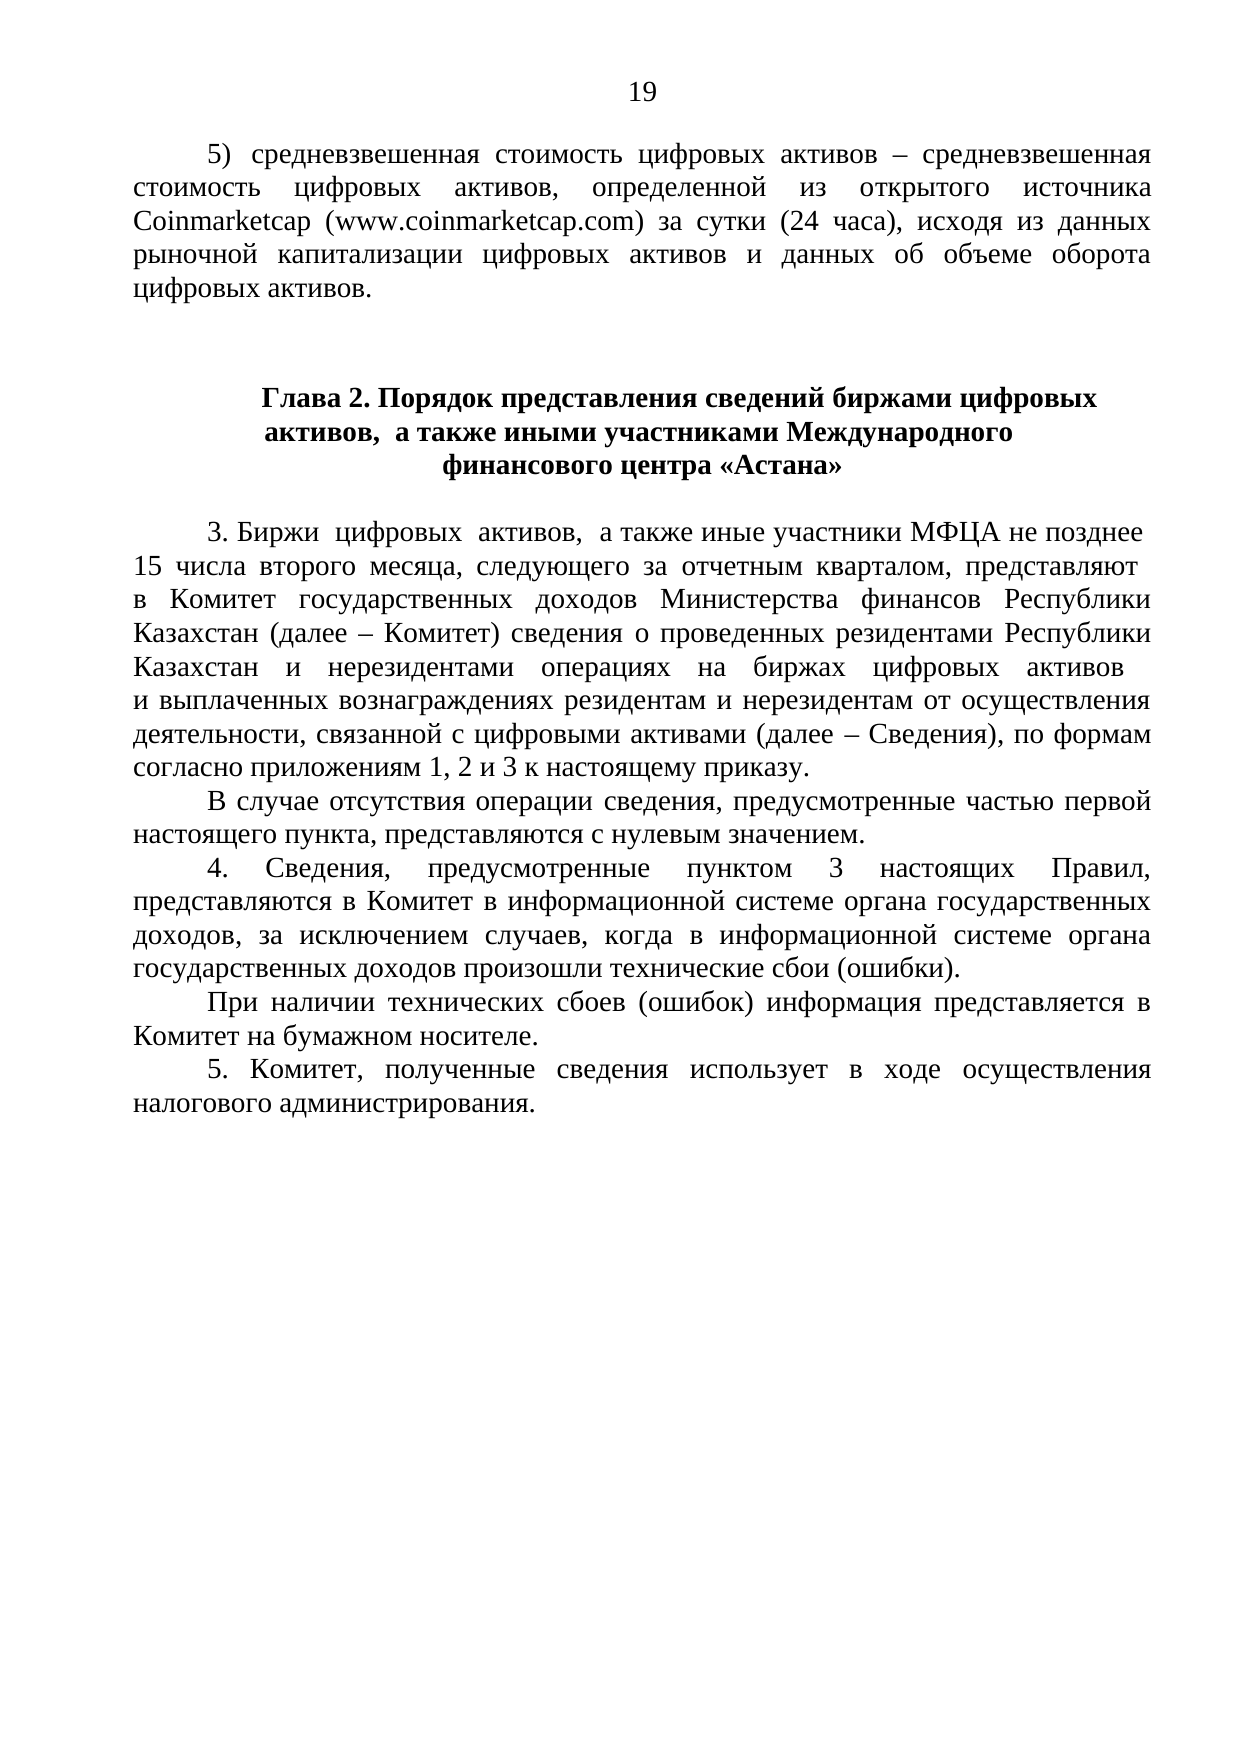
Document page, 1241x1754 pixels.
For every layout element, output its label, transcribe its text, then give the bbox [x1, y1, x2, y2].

text 5. Комитет, полученные сведения использует в ходе осуществления налогового администрирования. [133, 1051, 1152, 1118]
text 3. Биржи цифровых активов, а также иные участники МФЦА не позднее 15 числа второго месяца, следующего за отчетным кварталом, представляют в Комитет государственных доходов Министерства финансов Республики Казахстан (далее – Комитет) сведения о проведенных резидентами Республики Казахстан и нерезидентами операциях на биржах цифровых активов и выплаченных вознаграждениях резидентам и нерезидентам от осуществления деятельности, связанной с цифровыми активами (далее – Сведения), по формам согласно приложениям 1, 2 и 3 к настоящему приказу. [133, 514, 1152, 783]
text 4. Сведения, предусмотренные пунктом 3 настоящих Правил, представляются в Комитет в информационной системе органа государственных доходов, за исключением случаев, когда в информационной системе органа государственных доходов произошли технические сбои (ошибки). [133, 850, 1152, 984]
text В случае отсутствия операции сведения, предусмотренные частью первой настоящего пункта, представляются с нулевым значением. [133, 783, 1152, 850]
list средневзвешенная стоимость цифровых активов – средневзвешенная стоимость цифровых активов, определенной из открытого источника Coinmarketcap (www.coinmarketcap.com) за сутки (24 часа), исходя из данных рыночной капитализации цифровых активов и данных об объеме оборота цифровых активов. [133, 136, 1152, 304]
text Глава 2. Порядок представления сведений биржами цифровых активов, а также иными участниками Международного финансового центра «Астана» [133, 380, 1152, 481]
text При наличии технических сбоев (ошибок) информация представляется в Комитет на бумажном носителе. [133, 984, 1152, 1051]
